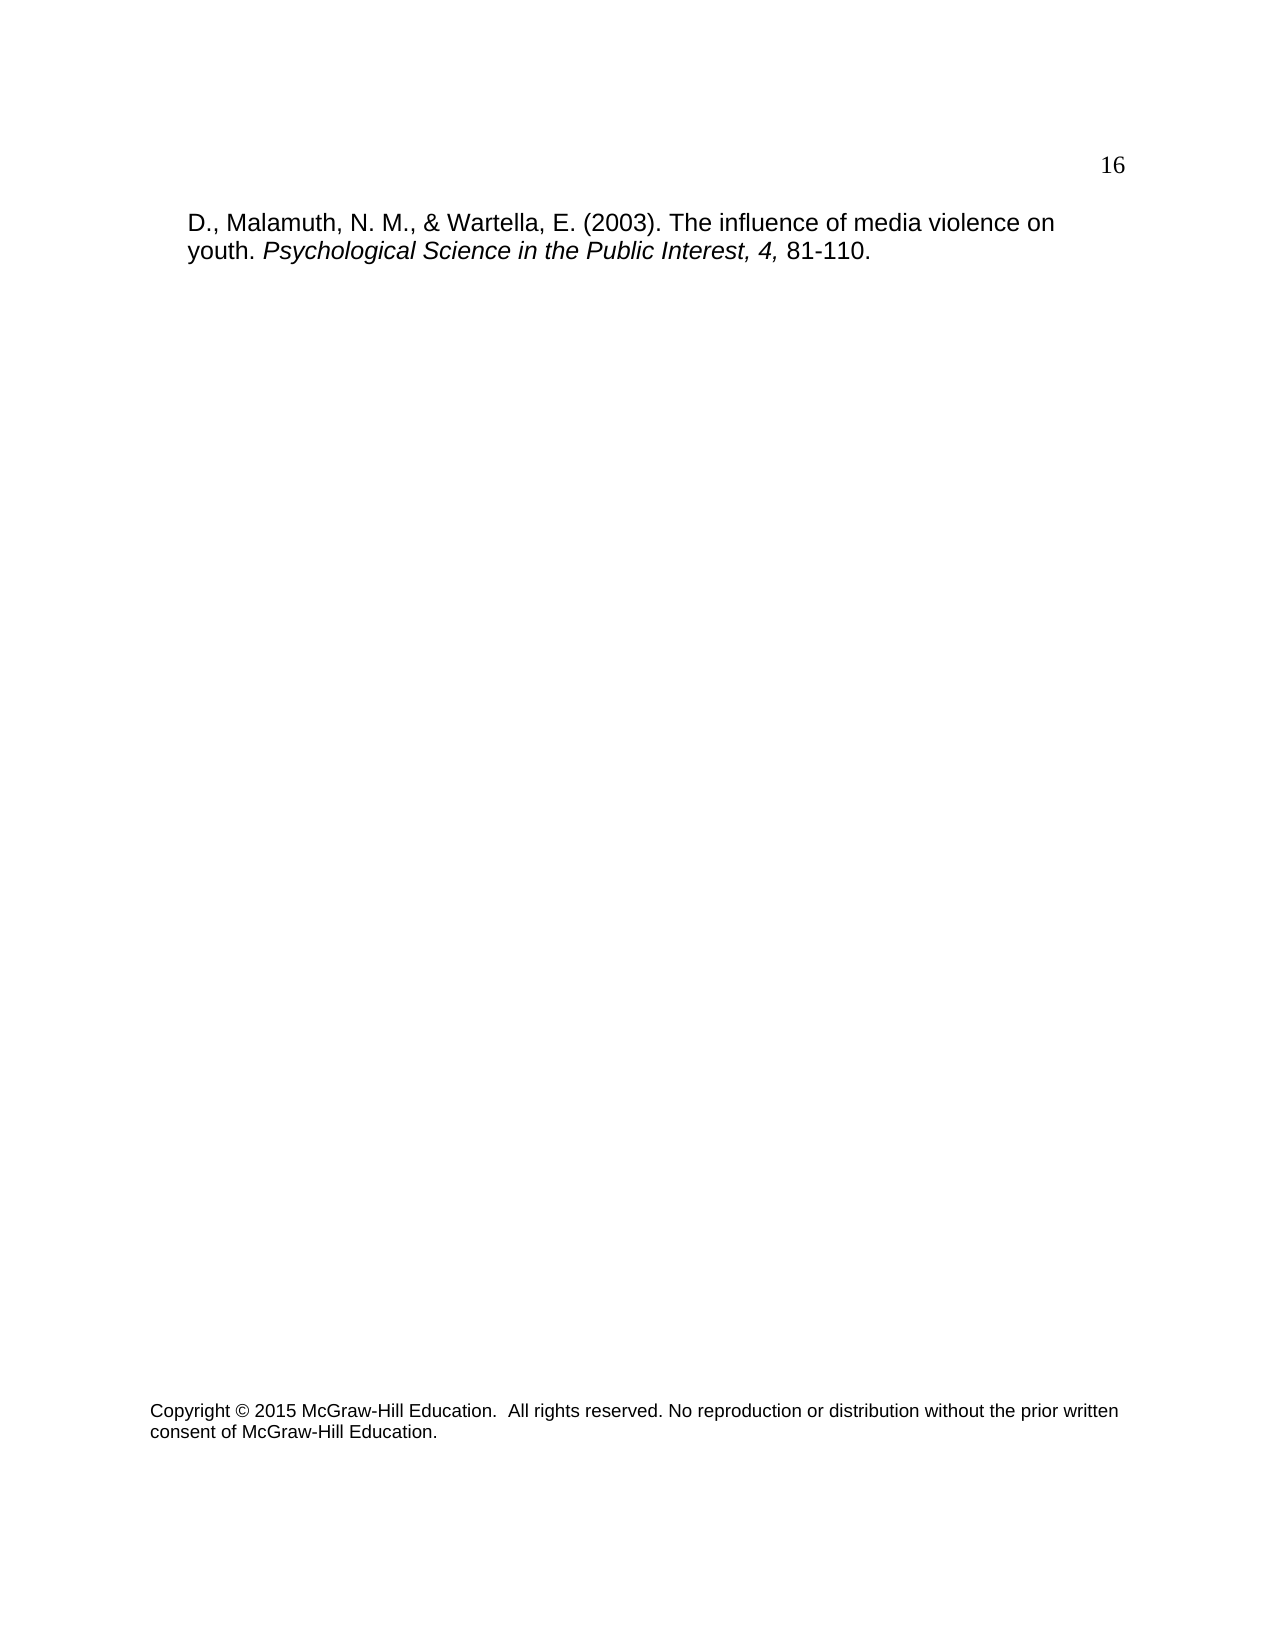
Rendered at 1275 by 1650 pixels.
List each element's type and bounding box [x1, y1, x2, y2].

text [150, 207, 1125, 265]
